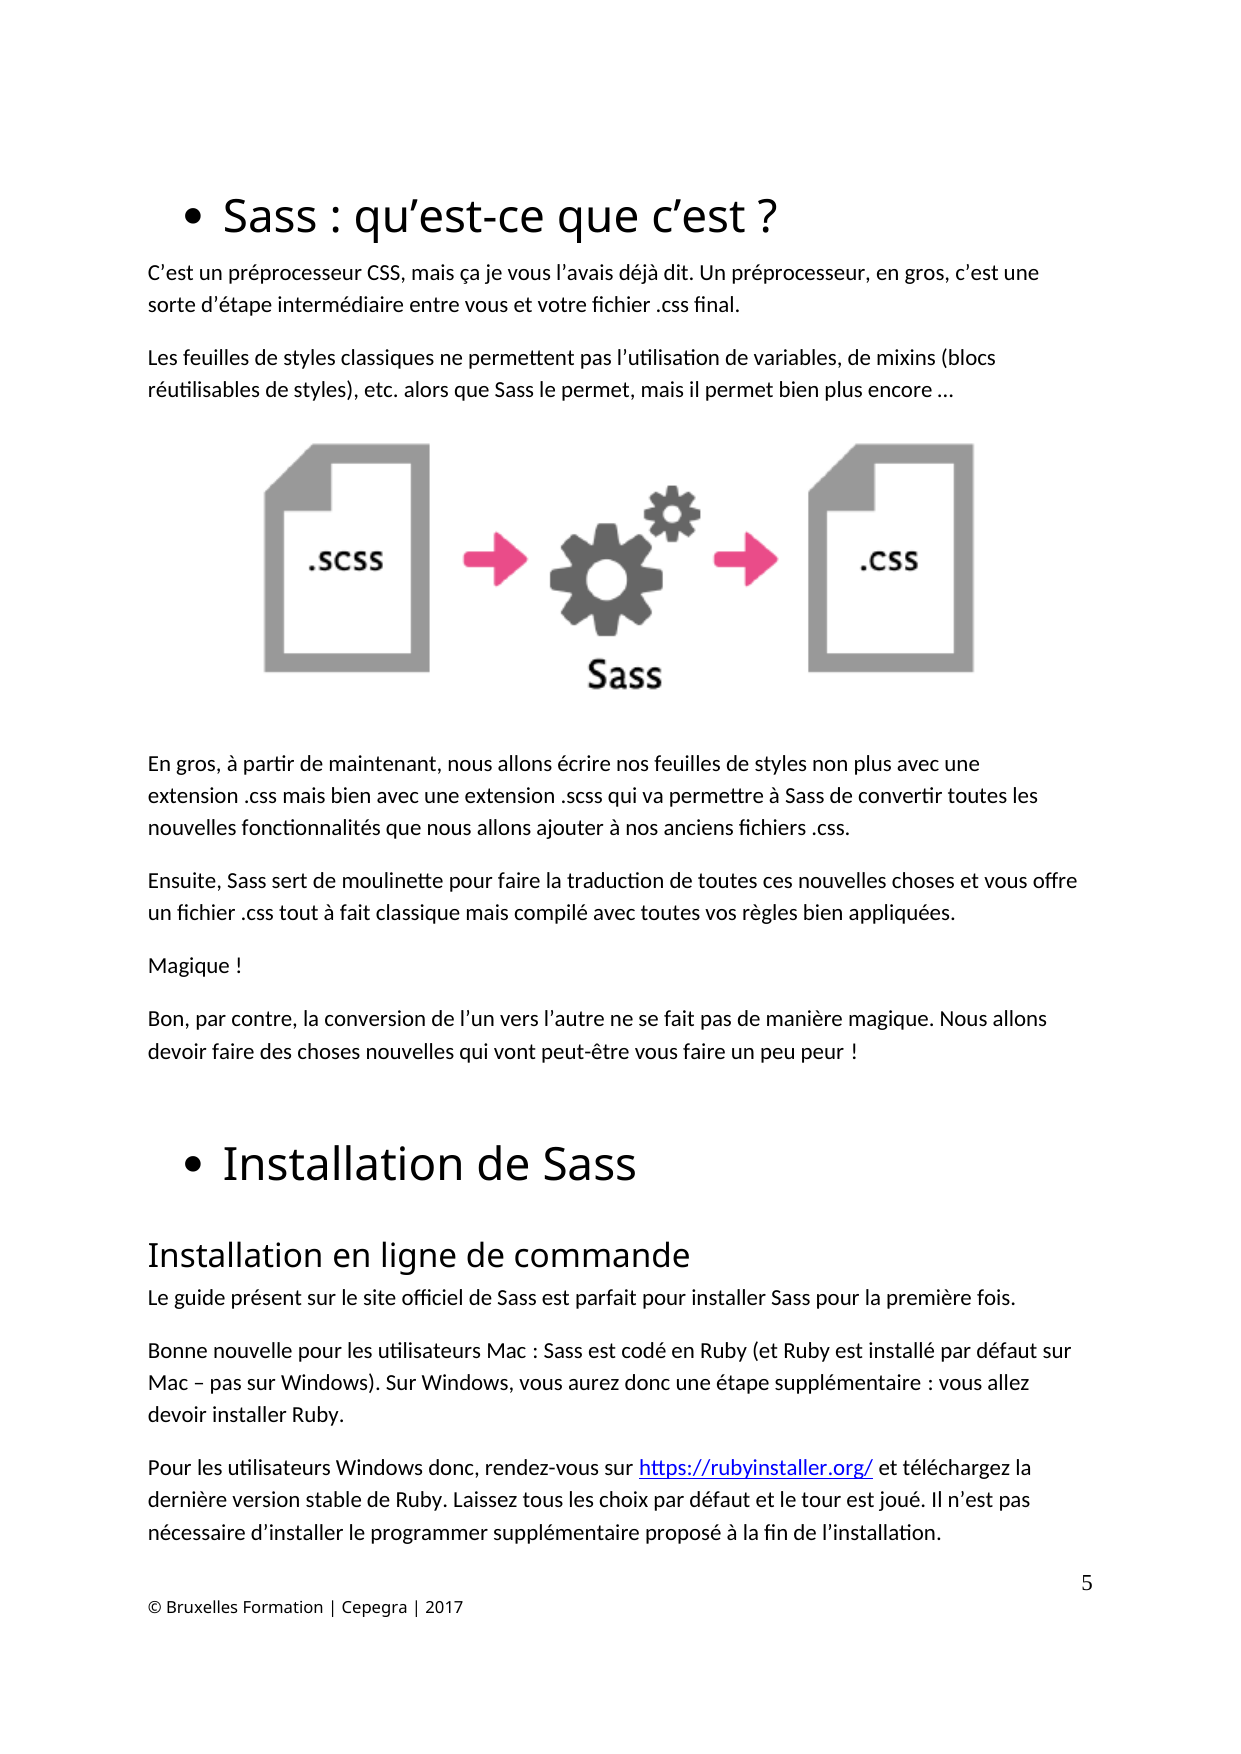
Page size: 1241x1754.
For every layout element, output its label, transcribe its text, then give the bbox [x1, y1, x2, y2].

text Bon, par contre, la conversion de l’un vers l’autre ne se fait pas de manière magique. Nous allons devoir faire des choses nouvelles qui vont peut-être vous faire un peu peur ! [148, 1004, 1093, 1065]
text Les feuilles de styles classiques ne permettent pas l’utilisation de variables, de mixins (blocs réutilisables de styles), etc. alors que Sass le permet, mais il permet bien plus encore … [148, 343, 1093, 404]
text Ensuite, Sass sert de moulinette pour faire la traduction de toutes ces nouvelles choses et vous offre un fichier .css tout à fait classique mais compilé avec toutes vos règles bien appliquées. [148, 866, 1093, 927]
subtitle Installation en ligne de commande [148, 1231, 1093, 1277]
text Magique ! [148, 952, 1093, 979]
picture [239, 428, 1001, 724]
subtitle Sass : qu’est-ce que c’est ? [185, 183, 1093, 246]
text En gros, à partir de maintenant, nous allons écrire nos feuilles de styles non plus avec une extension .css mais bien avec une extension .scss qui va permettre à Sass de convertir toutes les nouvelles fonctionnalités que nous allons ajouter à nos anciens fichiers .css. [148, 749, 1093, 841]
text Bonne nouvelle pour les utilisateurs Mac : Sass est codé en Ruby (et Ruby est installé par défaut sur Mac – pas sur Windows). Sur Windows, vous aurez donc une étape supplémentaire : vous allez devoir installer Ruby. [148, 1336, 1093, 1428]
text Le guide présent sur le site officiel de Sass est parfait pour installer Sass pour la première fois. [148, 1283, 1093, 1311]
text Pour les utilisateurs Windows donc, rendez-vous sur https://rubyinstaller.org/ et téléchargez la dernière version stable de Ruby. Laissez tous les choix par défaut et le tour est joué. Il n’est pas nécessaire d’installer le programmer supplémentaire proposé à la fin de l’installation. [148, 1453, 1093, 1546]
subtitle Installation de Sass [185, 1131, 1093, 1194]
text C’est un préprocesseur CSS, mais ça je vous l’avais déjà dit. Un préprocesseur, en gros, c’est une sorte d’étape intermédiaire entre vous et votre fichier .css final. [148, 258, 1093, 318]
